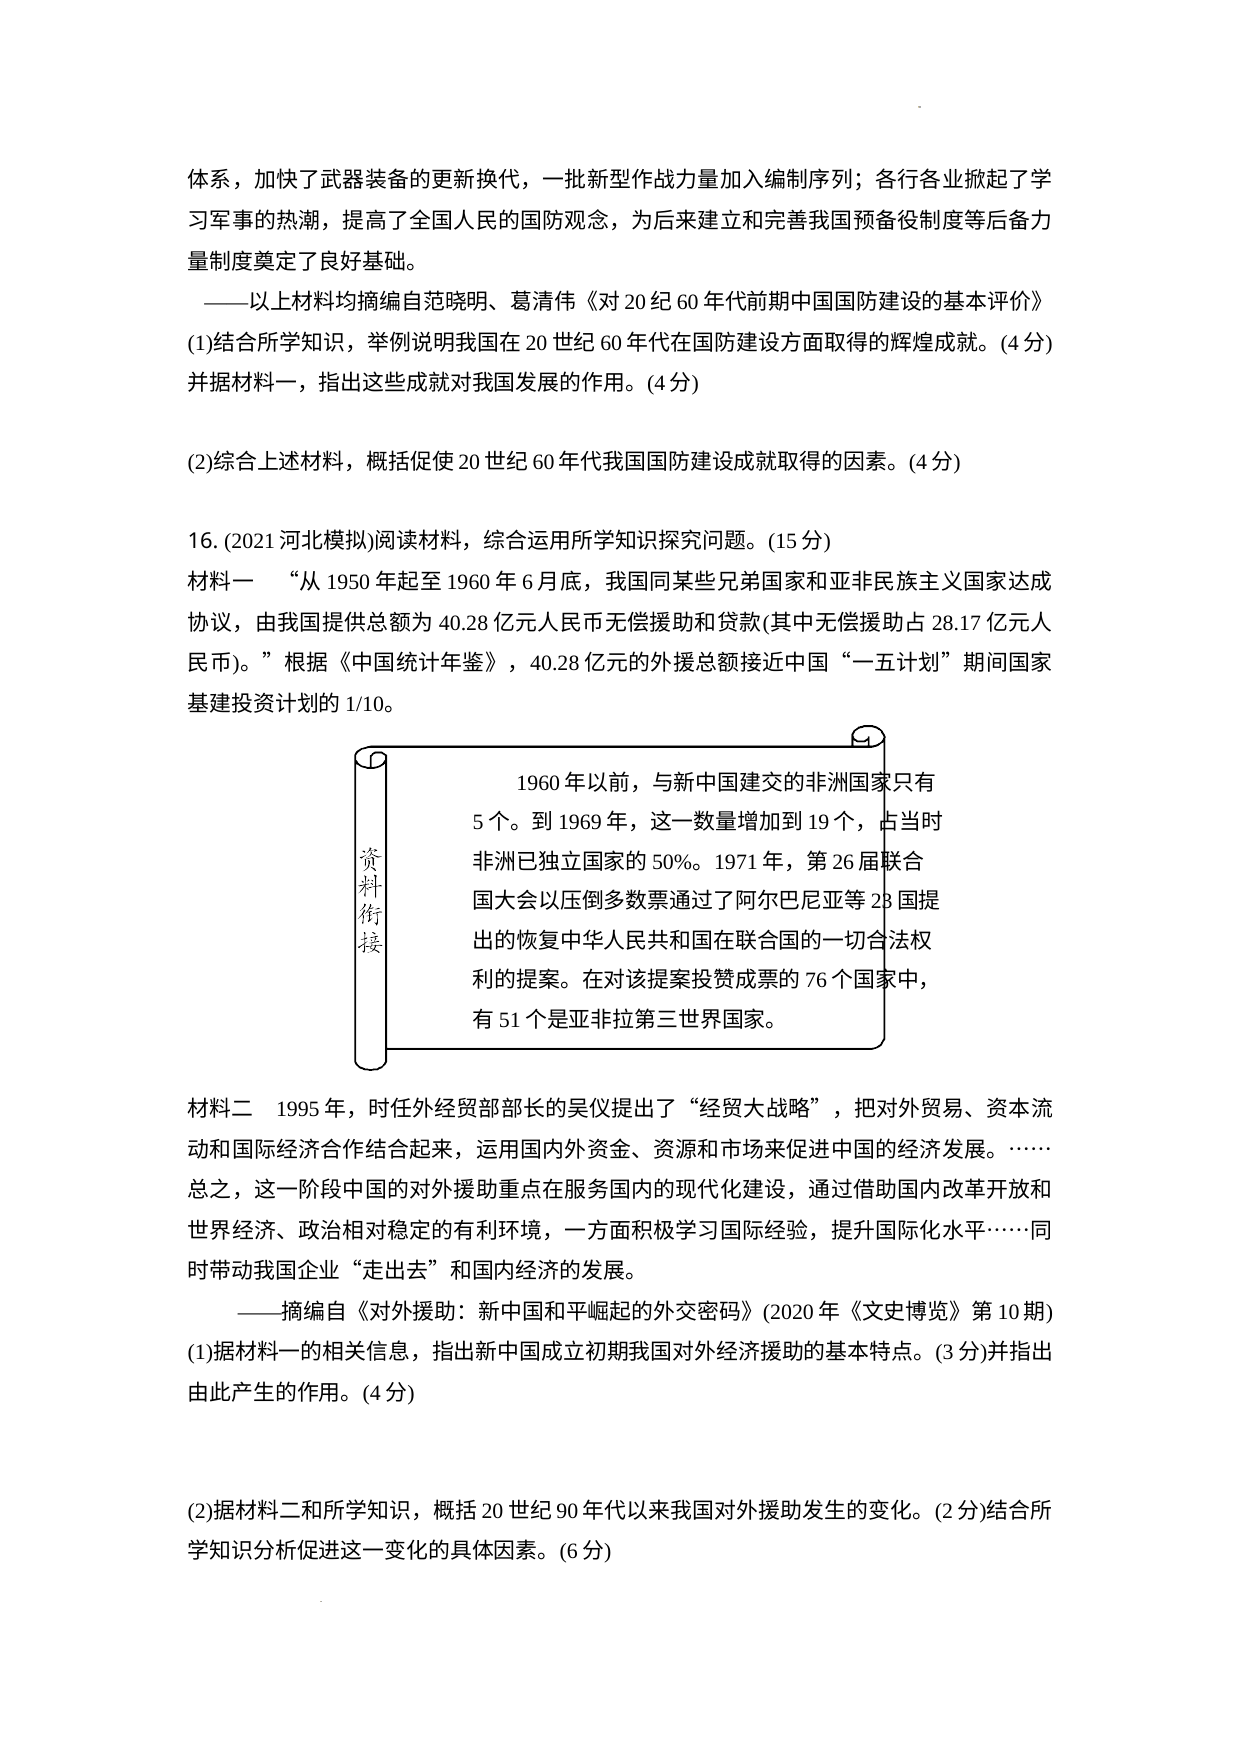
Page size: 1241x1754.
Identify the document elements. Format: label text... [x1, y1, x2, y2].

text 材料二 1995年，时任外经贸部部长的吴仪提出了“经贸大战略”，把对外贸易、资本流动和国际经济合作结合起来，运用国内外资金、资源和市场来促进中国的经济发展。……总之，这一阶段中国的对外援助重点在服务国内的现代化建设，通过借助国内改革开放和世界经济、政治相对稳定的有利环境，一方面积极学习国际经验，提升国际化水平……同时带动我国企业“走出去”和国内经济的发展。 [187, 1091, 1053, 1286]
text ——摘编自《对外援助：新中国和平崛起的外交密码》(2020年《文史博览》第10期) [187, 1293, 1053, 1326]
text 材料一 “从1950年起至1960年6月底，我国同某些兄弟国家和亚非民族主义国家达成协议，由我国提供总额为40.28亿元人民币无偿援助和贷款(其中无偿援助占28.17亿元人民币)。”根据《中国统计年鉴》，40.28亿元的外援总额接近中国“一五计划”期间国家基建投资计划的1/10。 [187, 563, 1053, 718]
picture [354, 725, 886, 1071]
text 16. (2021河北模拟)阅读材料，综合运用所学知识探究问题。(15分) [187, 523, 1053, 556]
text (2)综合上述材料，概括促使20世纪60年代我国国防建设成就取得的因素。(4分) [187, 444, 1053, 476]
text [187, 162, 1053, 276]
text (2)据材料二和所学知识，概括20世纪90年代以来我国对外援助发生的变化。(2分)结合所学知识分析促进这一变化的具体因素。(6分) [187, 1492, 1053, 1566]
text (1)据材料一的相关信息，指出新中国成立初期我国对外经济援助的基本特点。(3分)并指出由此产生的作用。(4分) [187, 1334, 1053, 1407]
text ——以上材料均摘编自范晓明、葛清伟《对20纪60年代前期中国国防建设的基本评价》 [187, 284, 1053, 316]
text (1)结合所学知识，举例说明我国在20世纪60年代在国防建设方面取得的辉煌成就。(4分)并据材料一，指出这些成就对我国发展的作用。(4分) [187, 324, 1053, 397]
